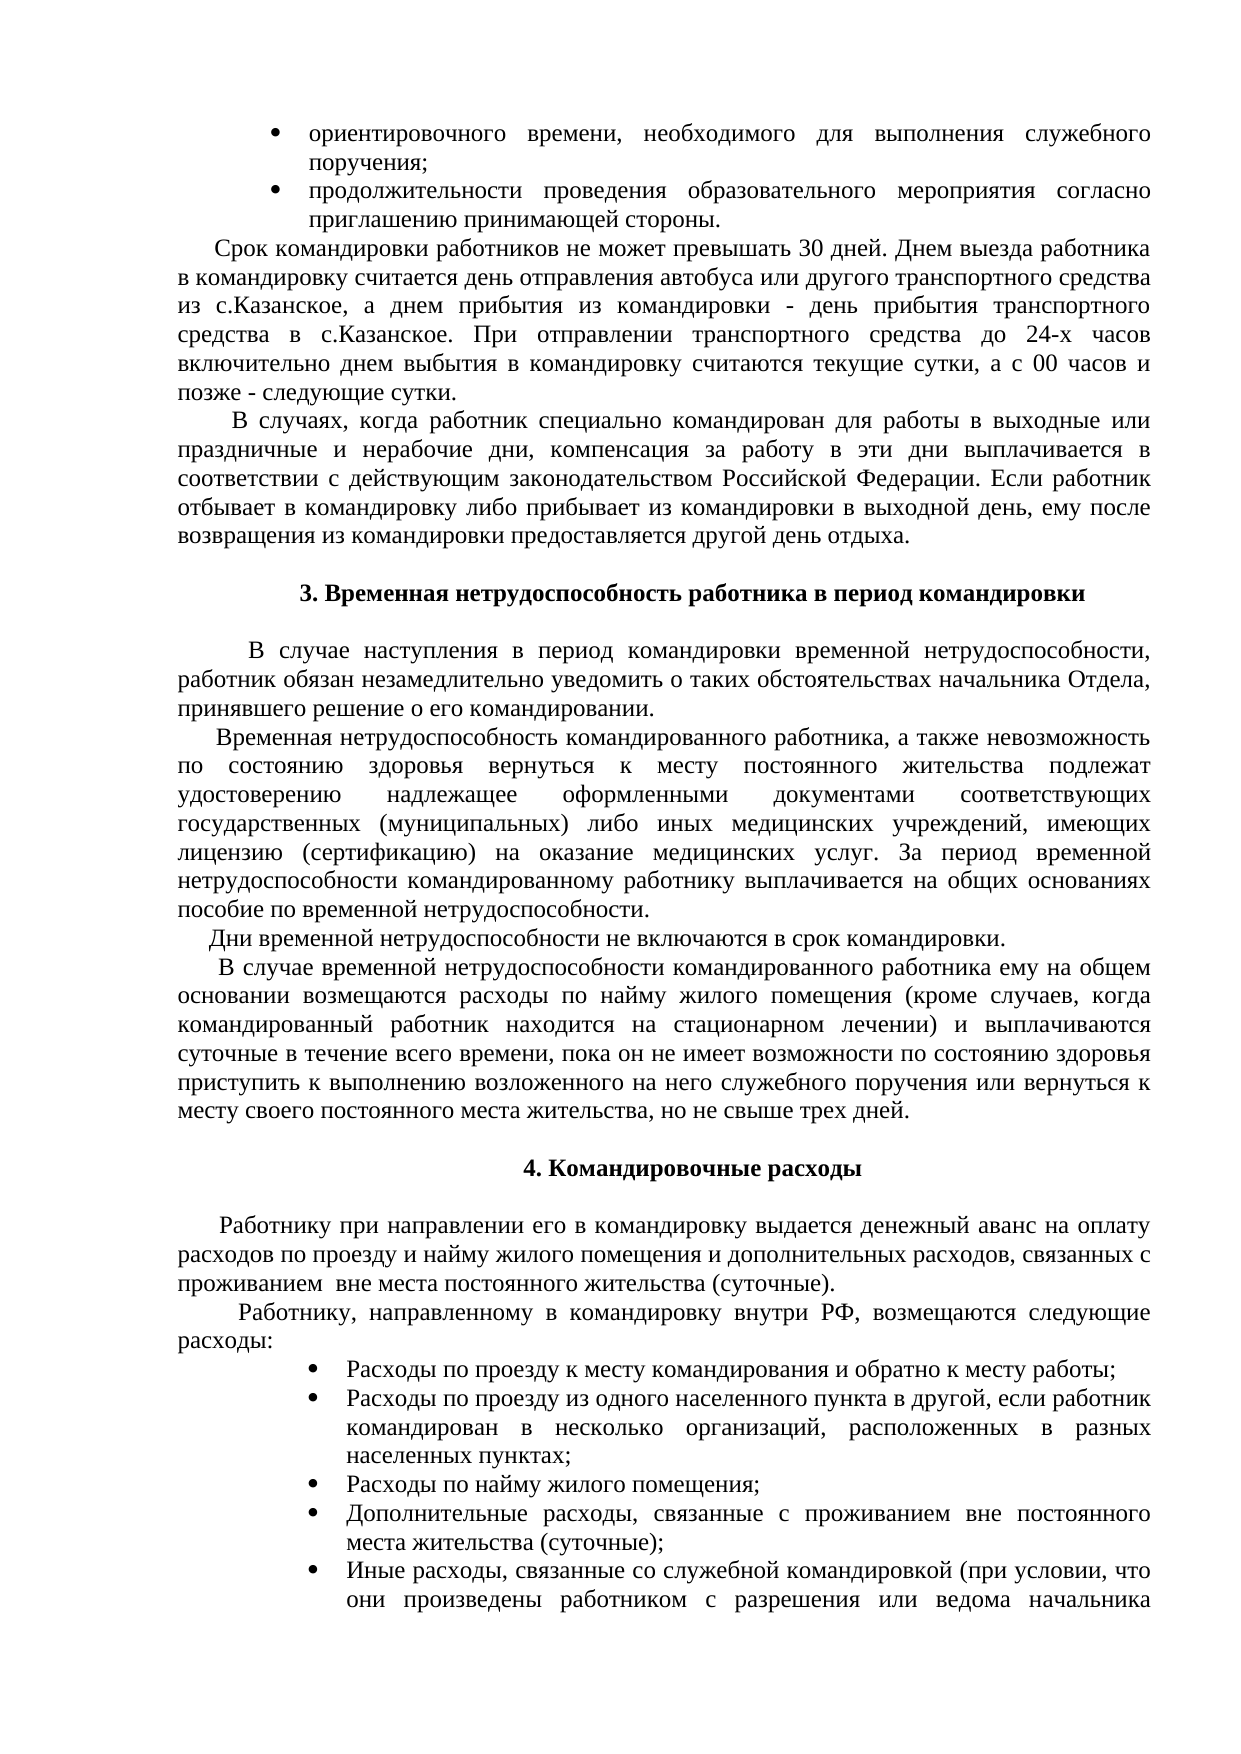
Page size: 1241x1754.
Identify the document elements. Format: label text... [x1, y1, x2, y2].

text Срок командировки работников не может превышать 30 дней. Днем выезда работника в командировку считается день отправления автобуса или другого транспортного средства из с.Казанское, а днем прибытия из командировки - день прибытия транспортного средства в с.Казанское. При отправлении транспортного средства до 24-х часов включительно днем выбытия в командировку считаются текущие сутки, а с 00 часов и позже - следующие сутки. [177, 233, 1152, 406]
text Работнику, направленному в командировку внутри РФ, возмещаются следующие расходы: [177, 1297, 1152, 1354]
list продолжительности проведения образовательного мероприятия согласно приглашению принимающей стороны. [271, 176, 1152, 233]
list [308, 1556, 1152, 1613]
text В случае временной нетрудоспособности командированного работника ему на общем основании возмещаются расходы по найму жилого помещения (кроме случаев, когда командированный работник находится на стационарном лечении) и выплачиваются суточные в течение всего времени, пока он не имеет возможности по состоянию здоровья приступить к выполнению возложенного на него служебного поручения или вернуться к месту своего постоянного места жительства, но не свыше трех дней. [177, 952, 1152, 1124]
list Расходы по проезду к месту командирования и обратно к месту работы; [308, 1354, 1152, 1383]
list Расходы по проезду из одного населенного пункта в другой, если работник командирован в несколько организаций, расположенных в разных населенных пунктах; [308, 1383, 1152, 1469]
list Расходы по найму жилого помещения; [308, 1469, 1152, 1498]
text Дни временной нетрудоспособности не включаются в срок командировки. [177, 923, 1152, 952]
text В случае наступления в период командировки временной нетрудоспособности, работник обязан незамедлительно уведомить о таких обстоятельствах начальника Отдела, принявшего решение о его командировании. [177, 636, 1152, 722]
text 4. Командировочные расходы [177, 1153, 1152, 1182]
text 3. Временная нетрудоспособность работника в период командировки [177, 578, 1152, 607]
list ориентировочного времени, необходимого для выполнения служебного поручения; [271, 118, 1152, 176]
text В случаях, когда работник специально командирован для работы в выходные или праздничные и нерабочие дни, компенсация за работу в эти дни выплачивается в соответствии с действующим законодательством Российской Федерации. Если работник отбывает в командировку либо прибывает из командировки в выходной день, ему после возвращения из командировки предоставляется другой день отдыха. [177, 406, 1152, 549]
text Работнику при направлении его в командировку выдается денежный аванс на оплату расходов по проезду и найму жилого помещения и дополнительных расходов, связанных с проживанием вне места постоянного жительства (суточные). [177, 1211, 1152, 1297]
list Дополнительные расходы, связанные с проживанием вне постоянного места жительства (суточные); [308, 1498, 1152, 1556]
text Временная нетрудоспособность командированного работника, а также невозможность по состоянию здоровья вернуться к месту постоянного жительства подлежат удостоверению надлежащее оформленными документами соответствующих государственных (муниципальных) либо иных медицинских учреждений, имеющих лицензию (сертификацию) на оказание медицинских услуг. За период временной нетрудоспособности командированному работнику выплачивается на общих основаниях пособие по временной нетрудоспособности. [177, 722, 1152, 923]
